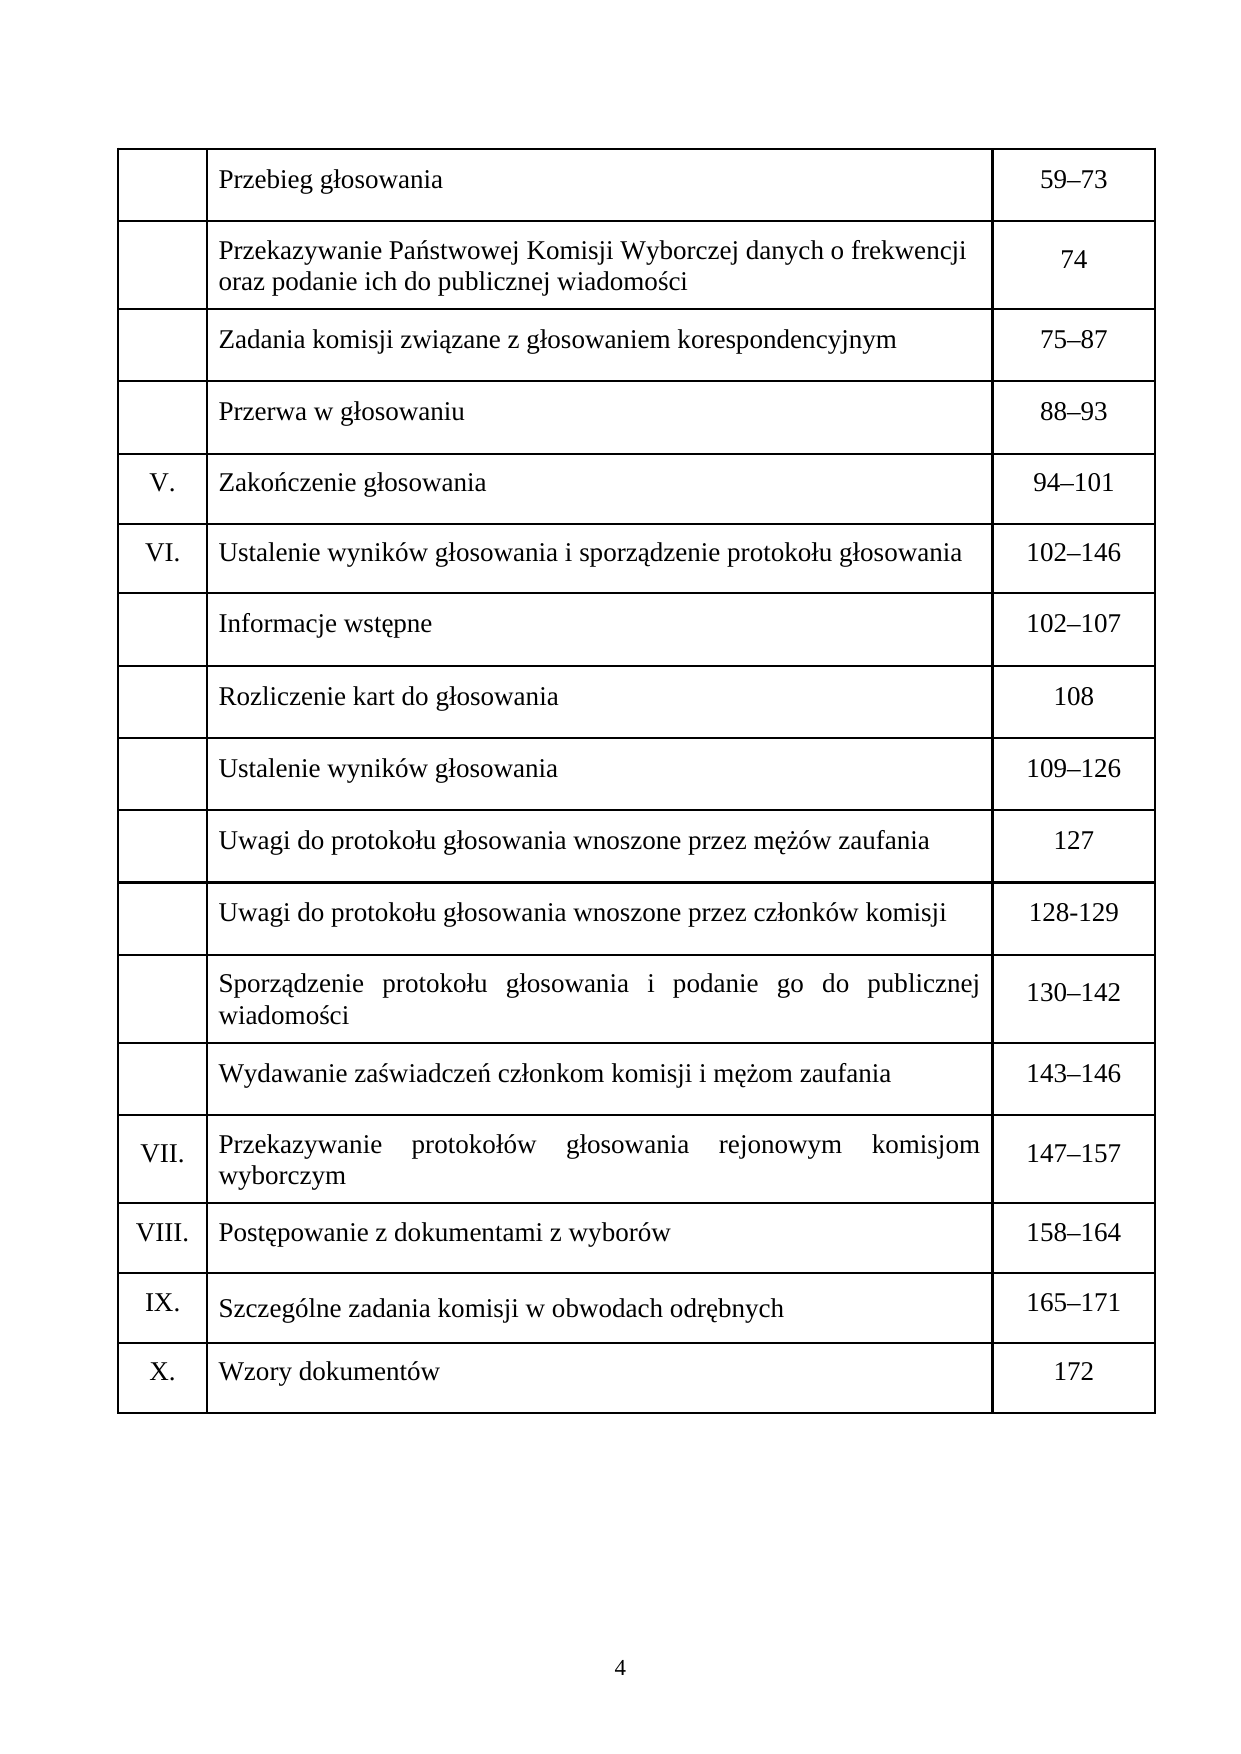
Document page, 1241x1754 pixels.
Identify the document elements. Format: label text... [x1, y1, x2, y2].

table_cell 172 [994, 1344, 1154, 1412]
table_cell [119, 1044, 206, 1114]
table_cell [119, 222, 206, 308]
table_cell 59–73 [994, 150, 1154, 220]
table_cell [119, 382, 206, 452]
table_cell Zakończenie głosowania [208, 455, 991, 522]
table_cell 88–93 [994, 382, 1154, 452]
table_cell Przerwa w głosowaniu [208, 382, 991, 452]
table_cell 109–126 [994, 739, 1154, 809]
table_cell Sporządzenie protokołu głosowania i podanie go do publicznej wiadomości [208, 956, 991, 1042]
table_cell Rozliczenie kart do głosowania [208, 667, 991, 737]
table_cell [119, 884, 206, 954]
table_cell 102–146 [994, 525, 1154, 592]
table_cell Przekazywanie Państwowej Komisji Wyborczej danych o frekwencji oraz podanie ich do publicznej wiadomości [208, 222, 991, 308]
table_cell VII. [119, 1116, 206, 1202]
table_cell 75–87 [994, 310, 1154, 380]
table_cell [119, 667, 206, 737]
table_cell Przekazywanie protokołów głosowania rejonowym komisjom wyborczym [208, 1116, 991, 1202]
table_cell VI. [119, 525, 206, 592]
table_cell 147–157 [994, 1116, 1154, 1202]
table_cell X. [119, 1344, 206, 1412]
table_cell Uwagi do protokołu głosowania wnoszone przez mężów zaufania [208, 811, 991, 881]
table_cell [119, 811, 206, 881]
table_cell Zadania komisji związane z głosowaniem korespondencyjnym [208, 310, 991, 380]
table_cell Informacje wstępne [208, 594, 991, 664]
table_cell Uwagi do protokołu głosowania wnoszone przez członków komisji [208, 884, 991, 954]
table_cell V. [119, 455, 206, 522]
table_cell 143–146 [994, 1044, 1154, 1114]
table_cell Ustalenie wyników głosowania [208, 739, 991, 809]
table_cell 74 [994, 222, 1154, 308]
table_cell 108 [994, 667, 1154, 737]
table_cell [119, 956, 206, 1042]
table_cell [119, 594, 206, 664]
table_cell Ustalenie wyników głosowania i sporządzenie protokołu głosowania [208, 525, 991, 592]
table_cell IX. [119, 1274, 206, 1342]
table_cell 94–101 [994, 455, 1154, 522]
table_cell [119, 310, 206, 380]
table_cell Wydawanie zaświadczeń członkom komisji i mężom zaufania [208, 1044, 991, 1114]
table_cell Postępowanie z dokumentami z wyborów [208, 1204, 991, 1272]
table_cell Wzory dokumentów [208, 1344, 991, 1412]
table_cell 128-129 [994, 884, 1154, 954]
table_cell [119, 150, 206, 220]
table_cell 127 [994, 811, 1154, 881]
table_cell Szczególne zadania komisji w obwodach odrębnych [208, 1274, 991, 1342]
table_cell 130–142 [994, 956, 1154, 1042]
table_cell 165–171 [994, 1274, 1154, 1342]
table_cell 158–164 [994, 1204, 1154, 1272]
table_cell [119, 739, 206, 809]
table_cell VIII. [119, 1204, 206, 1272]
table_cell Przebieg głosowania [208, 150, 991, 220]
table_cell 102–107 [994, 594, 1154, 664]
